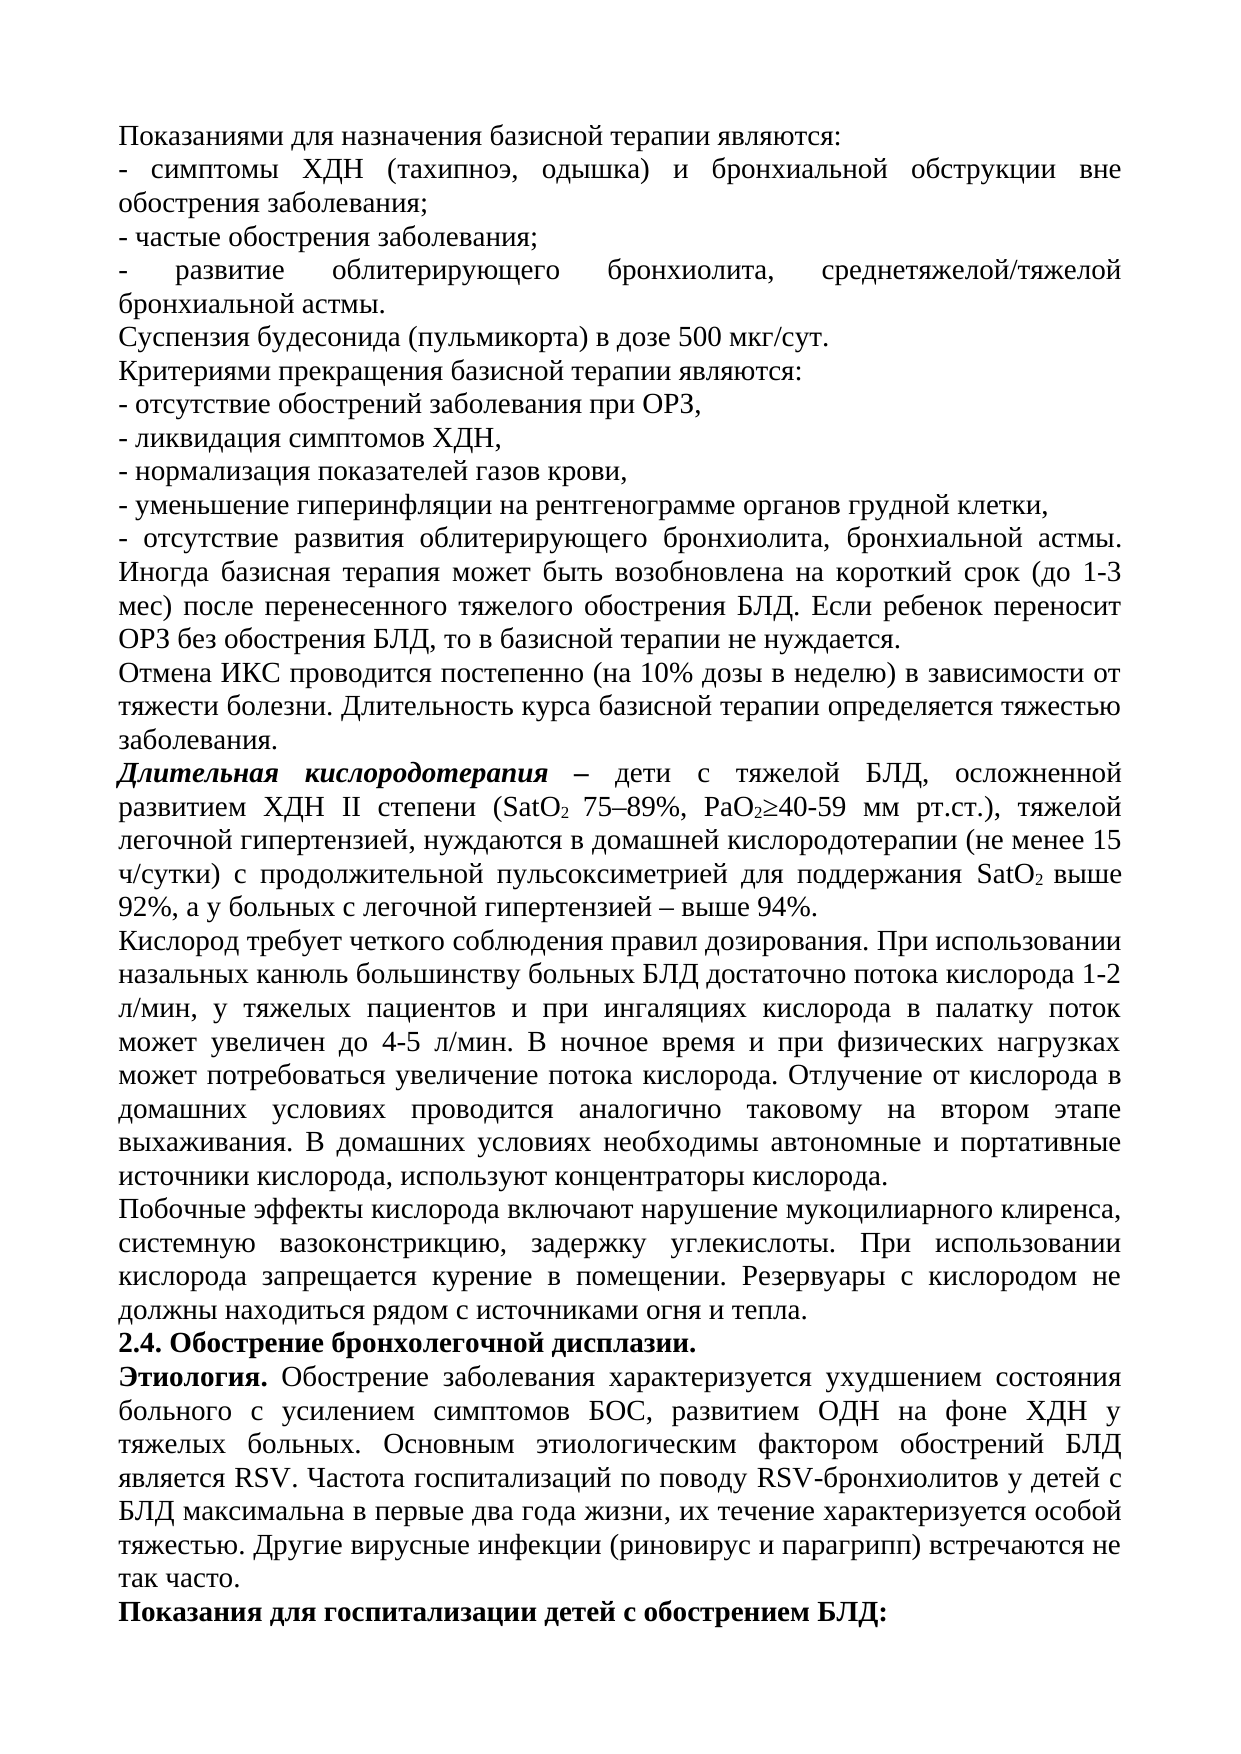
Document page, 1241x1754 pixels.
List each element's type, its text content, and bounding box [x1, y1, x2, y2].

text Побочные эффекты кислорода включают нарушение мукоцилиарного клиренса, системную вазоконстрикцию, задержку углекислоты. При использовании кислорода запрещается курение в помещении. Резервуары с кислородом не должны находиться рядом с источниками огня и тепла. [118, 1191, 1122, 1326]
text - отсутствие развития облитерирующего бронхиолита, бронхиальной астмы. Иногда базисная терапия может быть возобновлена на короткий срок (до 1-3 мес) после перенесенного тяжелого обострения БЛД. Если ребенок переносит ОРЗ без обострения БЛД, то в базисной терапии не нуждается. [118, 521, 1122, 655]
text - уменьшение гиперинфляции на рентгенограмме органов грудной клетки, [118, 487, 1122, 521]
text - симптомы ХДН (тахипноэ, одышка) и бронхиальной обструкции вне обострения заболевания; [118, 152, 1122, 219]
text Этиология. Обострение заболевания характеризуется ухудшением состояния больного с усилением симптомов БОС, развитием ОДН на фоне ХДН у тяжелых больных. Основным этиологическим фактором обострений БЛД является RSV. Частота госпитализаций по поводу RSV-бронхиолитов у детей с БЛД максимальна в первые два года жизни, их течение характеризуется особой тяжестью. Другие вирусные инфекции (риновирус и парагрипп) встречаются не так часто. [118, 1359, 1122, 1594]
text - частые обострения заболевания; [118, 219, 1122, 252]
text Кислород требует четкого соблюдения правил дозирования. При использовании назальных канюль большинству больных БЛД достаточно потока кислорода 1-2 л/мин, у тяжелых пациентов и при ингаляциях кислорода в палатку поток может увеличен до 4-5 л/мин. В ночное время и при физических нагрузках может потребоваться увеличение потока кислорода. Отлучение от кислорода в домашних условиях проводится аналогично таковому на втором этапе выхаживания. В домашних условиях необходимы автономные и портативные источники кислорода, используют концентраторы кислорода. [118, 923, 1122, 1191]
text - развитие облитерирующего бронхиолита, среднетяжелой/тяжелой бронхиальной астмы. [118, 252, 1122, 319]
text Показаниями для назначения базисной терапии являются: [118, 118, 1122, 152]
text Длительная кислородотерапия – дети с тяжелой БЛД, осложненной развитием ХДН II степени (SatО2 75–89%, PaO2≥40-59 мм рт.ст.), тяжелой легочной гипертензией, нуждаются в домашней кислородотерапии (не менее 15 ч/сутки) с продолжительной пульсоксиметрией для поддержания SatO2 выше 92%, а у больных с легочной гипертензией – выше 94%. [118, 755, 1122, 923]
text Суспензия будесонида (пульмикорта) в дозе 500 мкг/сут. [118, 319, 1122, 353]
text Критериями прекращения базисной терапии являются: [118, 353, 1122, 386]
text - нормализация показателей газов крови, [118, 453, 1122, 487]
text Отмена ИКС проводится постепенно (на 10% дозы в неделю) в зависимости от тяжести болезни. Длительность курса базисной терапии определяется тяжестью заболевания. [118, 655, 1122, 755]
text 2.4. Обострение бронхолегочной дисплазии. [118, 1326, 1122, 1359]
text Показания для госпитализации детей с обострением БЛД: [118, 1594, 1122, 1627]
text - отсутствие обострений заболевания при ОРЗ, [118, 386, 1122, 420]
text - ликвидация симптомов ХДН, [118, 420, 1122, 453]
